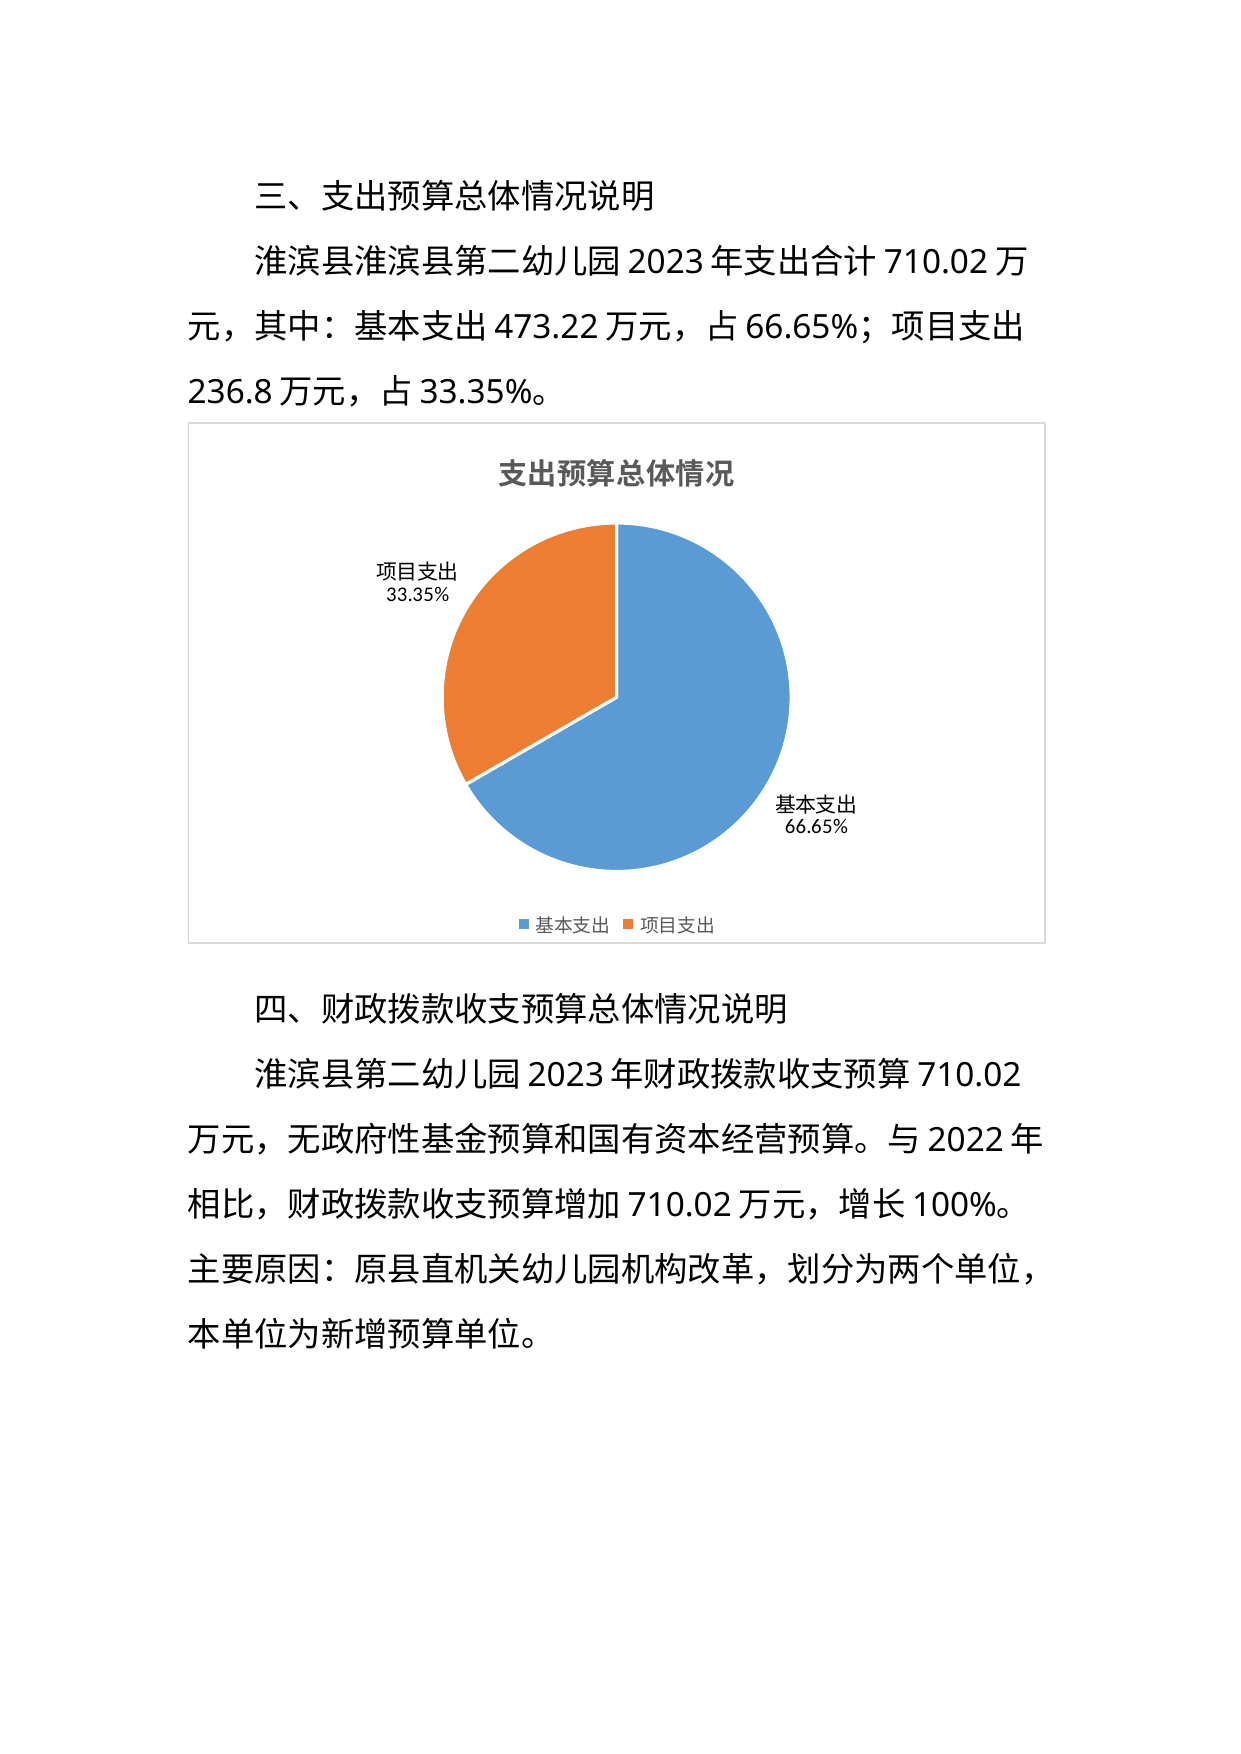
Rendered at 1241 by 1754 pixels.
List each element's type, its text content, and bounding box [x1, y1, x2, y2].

list 支出预算总体情况说明 [187, 162, 1053, 227]
text 淮滨县第二幼儿园2023年财政拨款收支预算710.02万元，无政府性基金预算和国有资本经营预算。与2022年相比，财政拨款收支预算增加710.02万元，增长100%。主要原因：原县直机关幼儿园机构改革，划分为两个单位，本单位为新增预算单位。 [187, 1039, 1053, 1364]
text 淮滨县淮滨县第二幼儿园2023年支出合计710.02万元，其中：基本支出473.22万元，占66.65%；项目支出236.8万元，占33.35%。 [187, 227, 1053, 422]
list 财政拨款收支预算总体情况说明 [187, 974, 1053, 1039]
